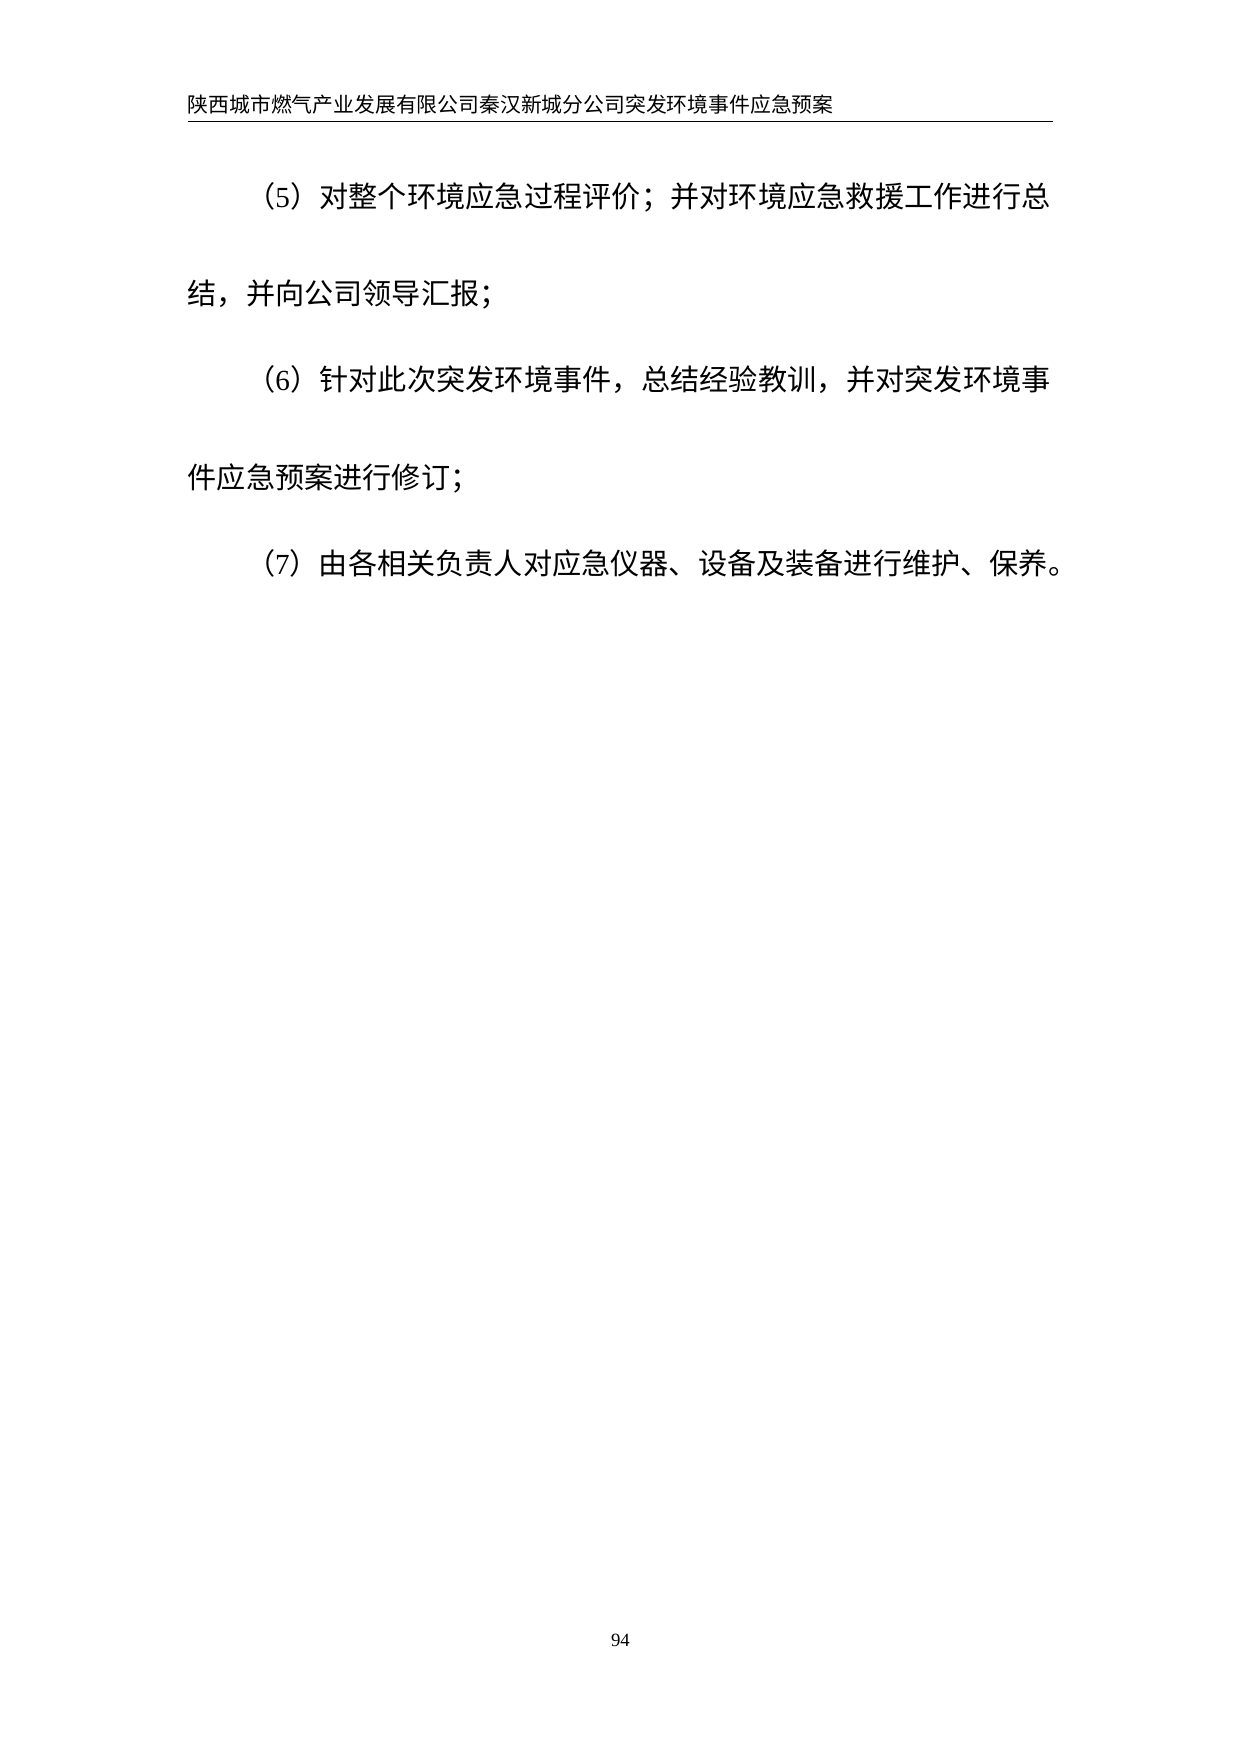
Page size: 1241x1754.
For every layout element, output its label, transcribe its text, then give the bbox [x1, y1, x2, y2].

text （5）对整个环境应急过程评价；并对环境应急救援工作进行总结，并向公司领导汇报； [187, 162, 1053, 324]
text （6）针对此次突发环境事件，总结经验教训，并对突发环境事件应急预案进行修订； [187, 346, 1053, 508]
text （7）由各相关负责人对应急仪器、设备及装备进行维护、保养。 [187, 529, 1053, 594]
